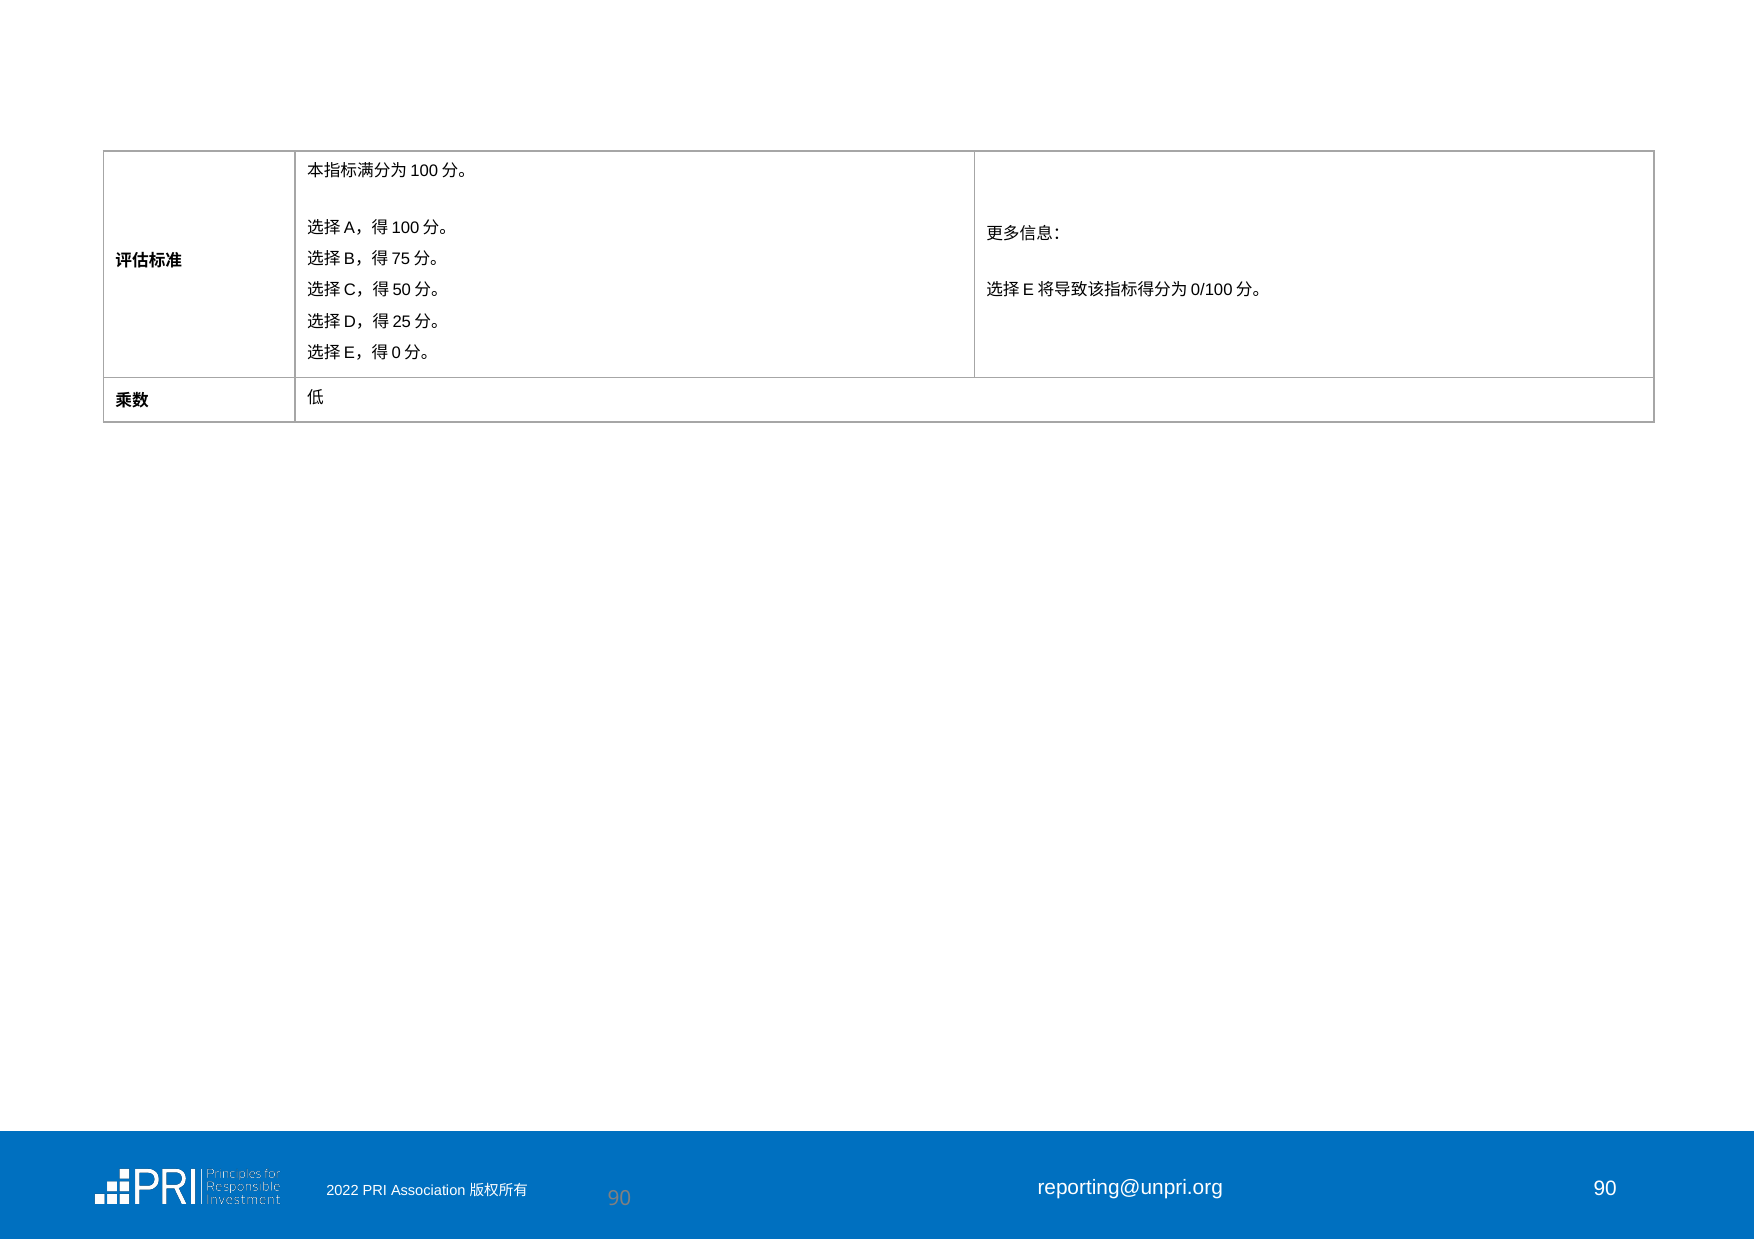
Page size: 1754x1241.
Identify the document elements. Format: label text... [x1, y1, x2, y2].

table_cell 本指标满分为100分。 选择A，得100分。 选择B，得75分。 选择C，得50分。 选择D，得25分。 选择E，得0分。 [296, 152, 974, 376]
table_cell 低 [296, 378, 1653, 421]
table_cell 评估标准 [104, 152, 294, 376]
table_cell 乘数 [104, 378, 294, 421]
table_cell 更多信息： 选择E将导致该指标得分为0/100分。 [975, 152, 1653, 376]
picture [92, 1166, 282, 1207]
